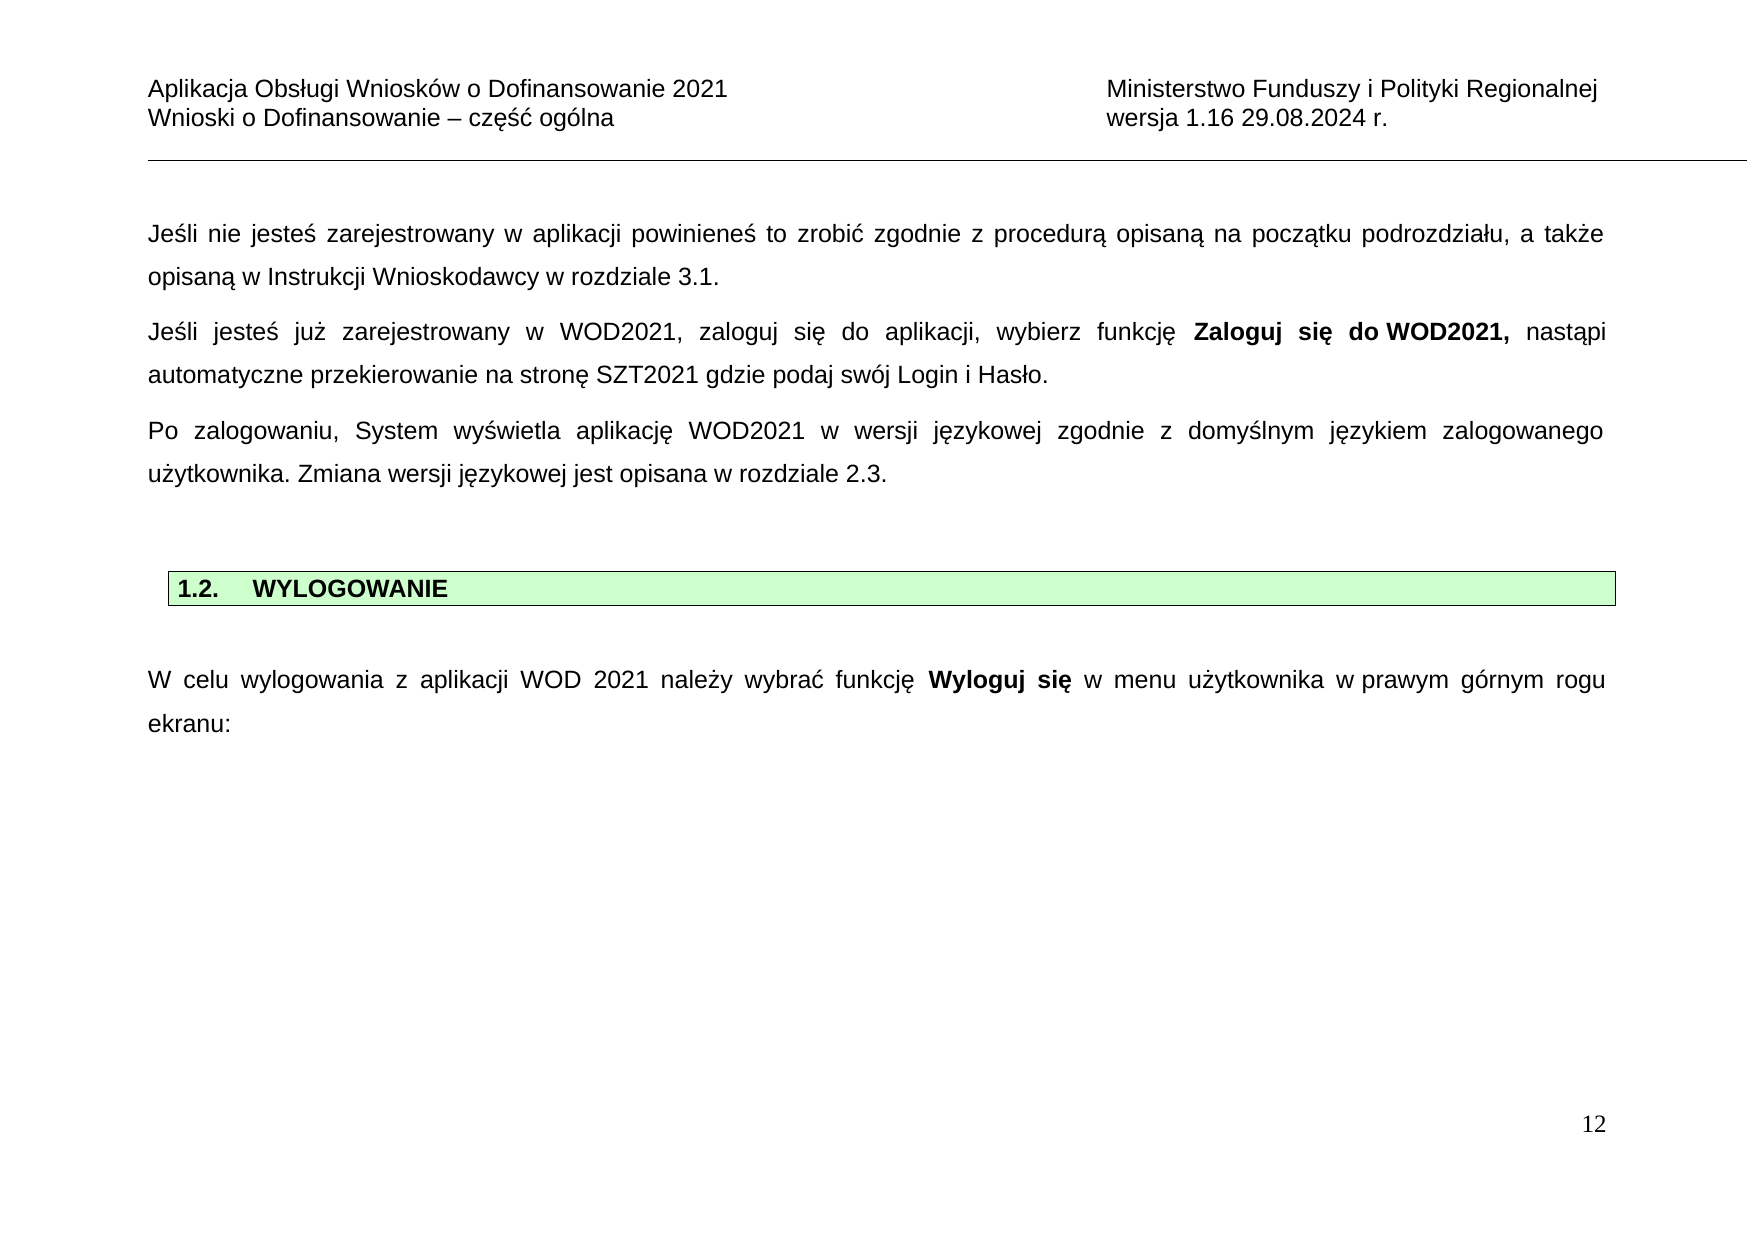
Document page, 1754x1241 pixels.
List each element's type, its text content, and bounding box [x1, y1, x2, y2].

text Jeśli jesteś już zarejestrowany w WOD2021, zaloguj się do aplikacji, wybierz funkcję Zaloguj się do WOD2021, nastąpi automatyczne przekierowanie na stronę SZT2021 gdzie podaj swój Login i Hasło. [148, 317, 1606, 389]
text Jeśli nie jesteś zarejestrowany w aplikacji powinieneś to zrobić zgodnie z procedurą opisaną na początku podrozdziału, a także opisaną w Instrukcji Wnioskodawcy w rozdziale 3.1. [148, 218, 1606, 290]
text Po zalogowaniu, System wyświetla aplikację WOD2021 w wersji językowej zgodnie z domyślnym językiem zalogowanego użytkownika. Zmiana wersji językowej jest opisana w rozdziale 2.3. [148, 416, 1606, 488]
subtitle WYLOGOWANIE [169, 572, 1615, 605]
text W celu wylogowania z aplikacji WOD 2021 należy wybrać funkcję Wyloguj się w menu użytkownika w prawym górnym rogu ekranu: [148, 666, 1606, 737]
